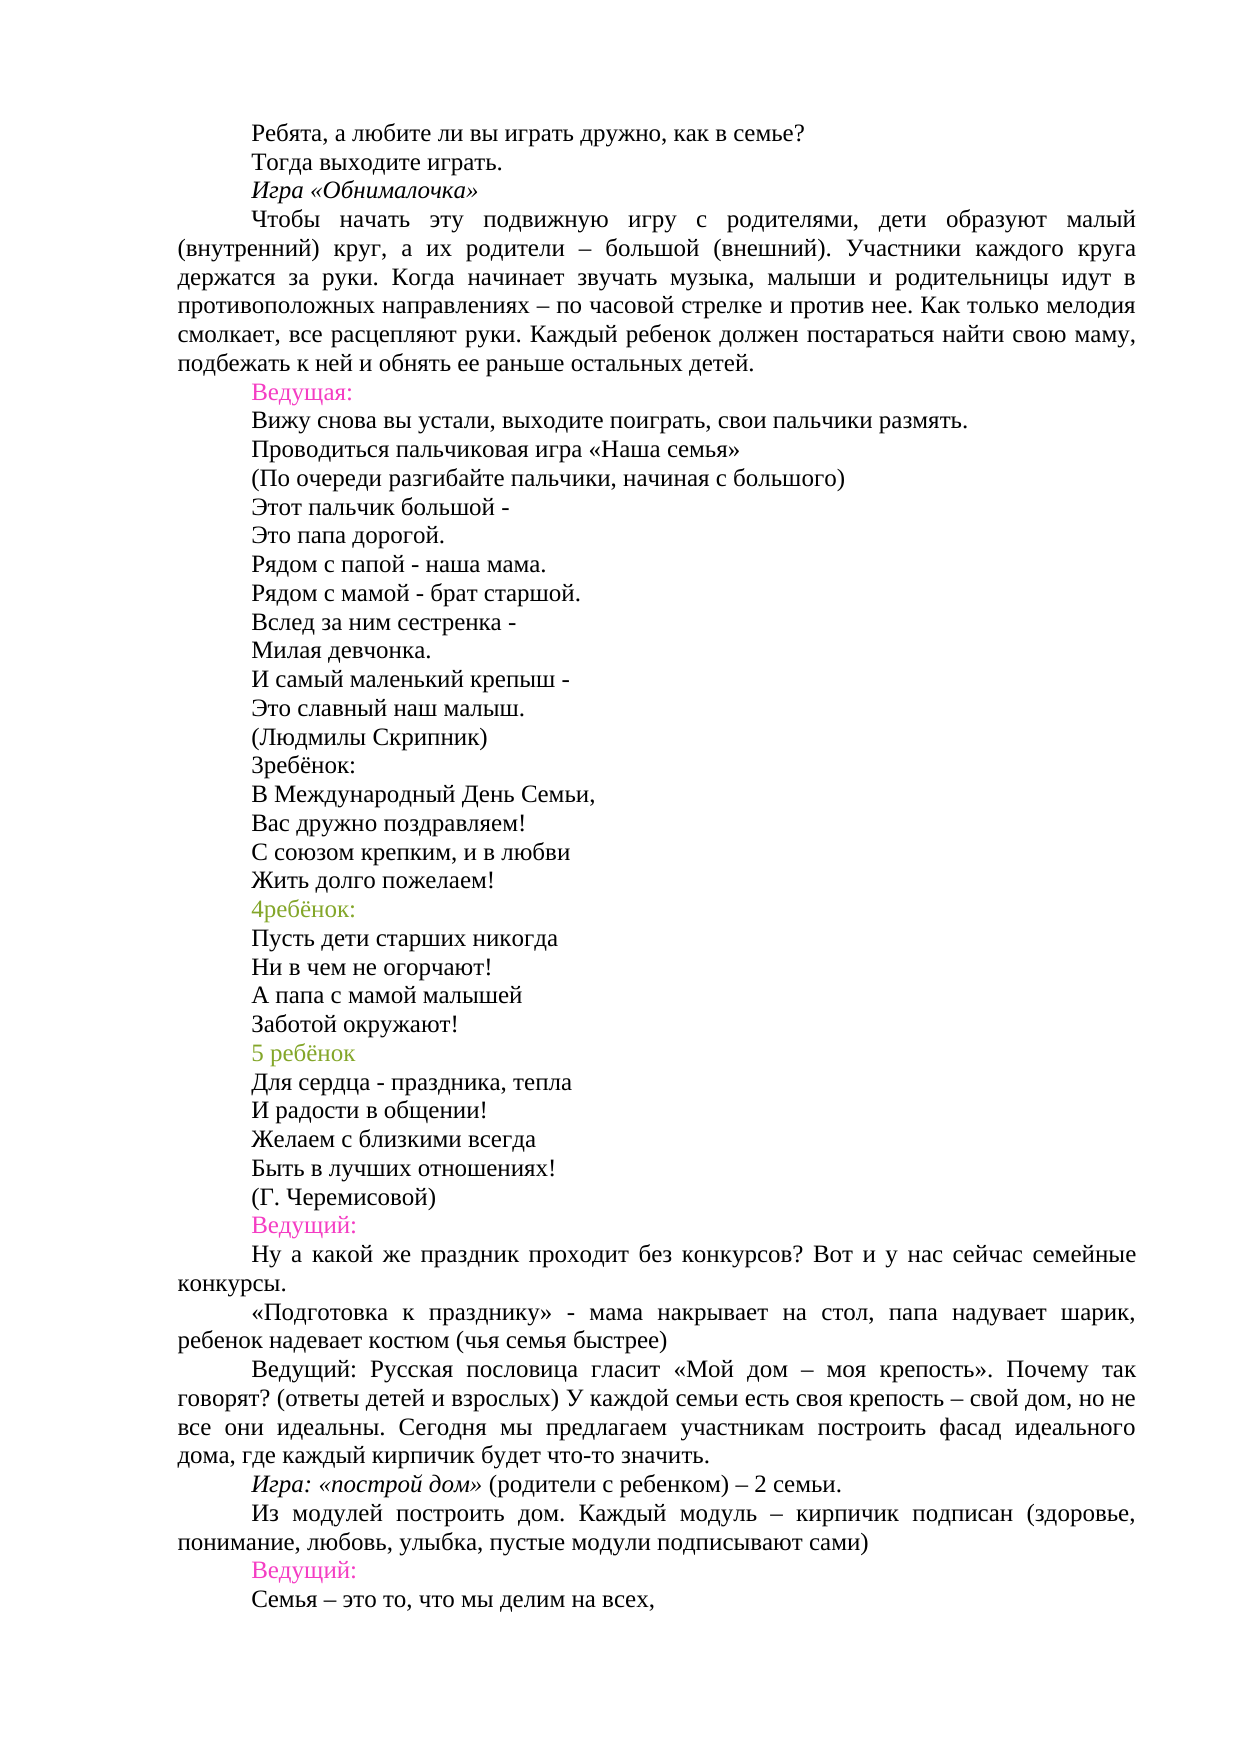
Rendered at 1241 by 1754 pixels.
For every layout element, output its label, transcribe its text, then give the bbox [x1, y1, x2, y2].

text 3ребёнок: [177, 751, 1137, 779]
text Милая девчонка. [177, 636, 1137, 664]
text Тогда выходите играть. [177, 147, 1137, 176]
text А папа с мамой малышей [177, 981, 1137, 1009]
text Ну а какой же праздник проходит без конкурсов? Вот и у нас сейчас семейные конкурсы. [177, 1239, 1137, 1297]
text Чтобы начать эту подвижную игру с родителями, дети образуют малый (внутренний) круг, а их родители – большой (внешний). Участники каждого круга держатся за руки. Когда начинает звучать музыка, малыши и родительницы идут в противоположных направлениях – по часовой стрелке и против нее. Как только мелодия смолкает, все расцепляют руки. Каждый ребенок должен постараться найти свою маму, подбежать к ней и обнять ее раньше остальных детей. [177, 204, 1137, 377]
text Пусть дети старших никогда [177, 923, 1137, 952]
text Жить долго пожелаем! [177, 866, 1137, 894]
text Проводиться пальчиковая игра «Наша семья» [177, 434, 1137, 463]
text В Международный День Семьи, [177, 779, 1137, 808]
text Из модулей построить дом. Каждый модуль – кирпичик подписан (здоровье, понимание, любовь, улыбка, пустые модули подписывают сами) [177, 1498, 1137, 1556]
text «Подготовка к празднику» - мама накрывает на стол, папа надувает шарик, ребенок надевает костюм (чья семья быстрее) [177, 1297, 1137, 1354]
text Ведущий: Русская пословица гласит «Мой дом – моя крепость». Почему так говорят? (ответы детей и взрослых) У каждой семьи есть своя крепость – свой дом, но не все они идеальны. Сегодня мы предлагаем участникам построить фасад идеального дома, где каждый кирпичик будет что-то значить. [177, 1354, 1137, 1469]
text Желаем с близкими всегда [177, 1124, 1137, 1153]
text Вижу снова вы устали, выходите поиграть, свои пальчики размять. [177, 406, 1137, 434]
text Рядом с папой - наша мама. [177, 549, 1137, 578]
text Это славный наш малыш. [177, 693, 1137, 722]
text Ребята, а любите ли вы играть дружно, как в семье? [177, 118, 1137, 147]
text (По очереди разгибайте пальчики, начиная с большого) [177, 463, 1137, 492]
text Вслед за ним сестренка - [177, 607, 1137, 636]
text Вас дружно поздравляем! [177, 808, 1137, 837]
text Ведущий: [177, 1211, 1137, 1239]
text Игра «Обнималочка» [177, 176, 1137, 204]
text Быть в лучших отношениях! [177, 1153, 1137, 1182]
text Заботой окружают! [177, 1009, 1137, 1038]
text И самый маленький крепыш - [177, 664, 1137, 693]
text Ведущий: [177, 1556, 1137, 1584]
text 5 ребёнок [177, 1038, 1137, 1067]
text С союзом крепким, и в любви [177, 837, 1137, 866]
text Ни в чем не огорчают! [177, 952, 1137, 981]
text Семья – это то, что мы делим на всех, [177, 1584, 1137, 1613]
text И радости в общении! [177, 1096, 1137, 1124]
text Для сердца - праздника, тепла [177, 1067, 1137, 1096]
text Игра: «построй дом» (родители с ребенком) – 2 семьи. [177, 1469, 1137, 1498]
text (Г. Черемисовой) [177, 1182, 1137, 1211]
text Ведущая: [177, 377, 1137, 406]
text Этот пальчик большой - [177, 492, 1137, 521]
text Рядом с мамой - брат старшой. [177, 578, 1137, 607]
text (Людмилы Скрипник) [177, 722, 1137, 751]
text Это папа дорогой. [177, 521, 1137, 549]
text 4ребёнок: [177, 894, 1137, 923]
